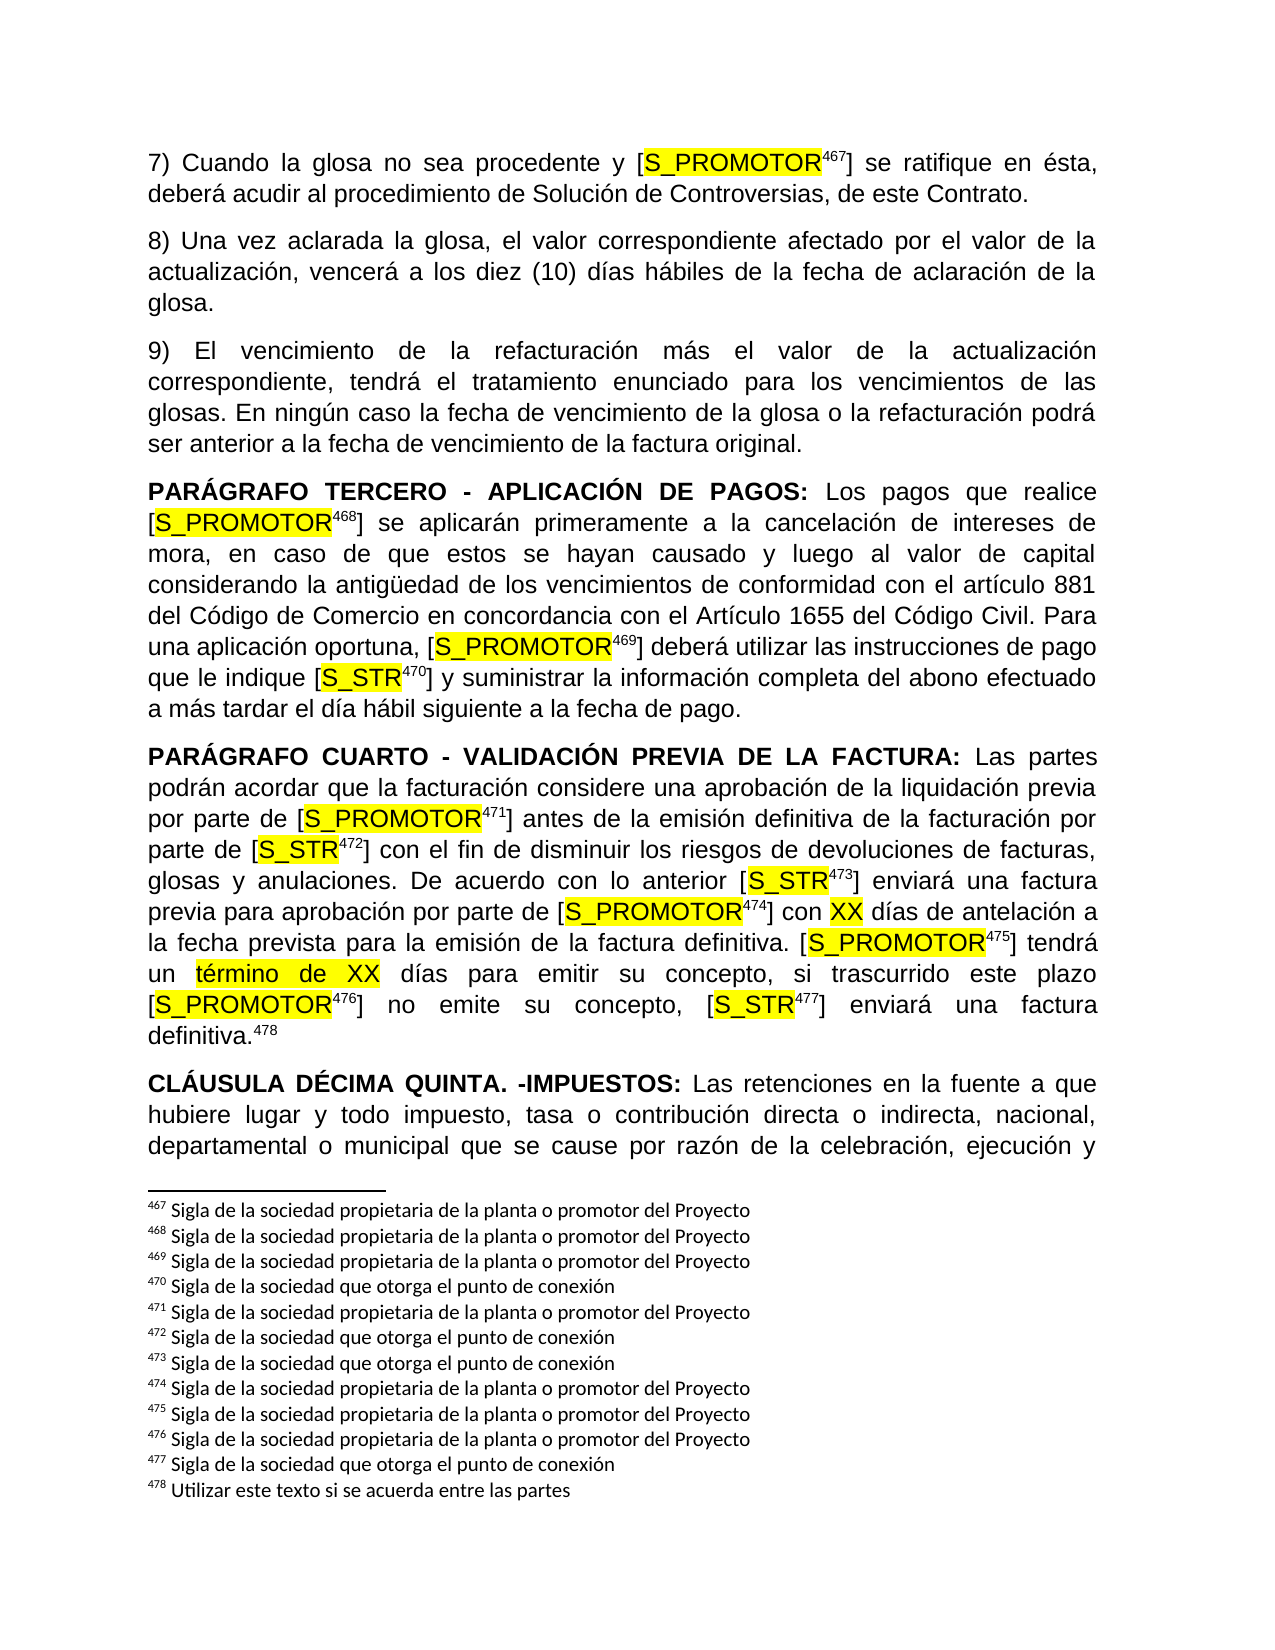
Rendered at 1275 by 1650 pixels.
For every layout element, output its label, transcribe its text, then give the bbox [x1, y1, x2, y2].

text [148, 1069, 1098, 1160]
text 7) Cuando la glosa no sea procedente y [S_PROMOTOR] se ratifique en ésta, deberá acudir al procedimiento de Solución de Controversias, de este Contrato. [148, 148, 1098, 207]
text 9) El vencimiento de la refacturación más el valor de la actualización correspondiente, tendrá el tratamiento enunciado para los vencimientos de las glosas. En ningún caso la fecha de vencimiento de la glosa o la refacturación podrá ser anterior a la fecha de vencimiento de la factura original. [148, 336, 1098, 458]
text PARÁGRAFO TERCERO - APLICACIÓN DE PAGOS: Los pagos que realice [S_PROMOTOR] se aplicarán primeramente a la cancelación de intereses de mora, en caso de que estos se hayan causado y luego al valor de capital considerando la antigüedad de los vencimientos de conformidad con el artículo 881 del Código de Comercio en concordancia con el Artículo 1655 del Código Civil. Para una aplicación oportuna, [S_PROMOTOR] deberá utilizar las instrucciones de pago que le indique [S_STR] y suministrar la información completa del abono efectuado a más tardar el día hábil siguiente a la fecha de pago. [148, 477, 1098, 723]
text 8) Una vez aclarada la glosa, el valor correspondiente afectado por el valor de la actualización, vencerá a los diez (10) días hábiles de la fecha de aclaración de la glosa. [148, 226, 1098, 317]
text PARÁGRAFO CUARTO - VALIDACIÓN PREVIA DE LA FACTURA: Las partes podrán acordar que la facturación considere una aprobación de la liquidación previa por parte de [S_PROMOTOR] antes de la emisión definitiva de la facturación por parte de [S_STR] con el fin de disminuir los riesgos de devoluciones de facturas, glosas y anulaciones. De acuerdo con lo anterior [S_STR] enviará una factura previa para aprobación por parte de [S_PROMOTOR] con XX días de antelación a la fecha prevista para la emisión de la factura definitiva. [S_PROMOTOR] tendrá un término de XX días para emitir su concepto, si trascurrido este plazo [S_PROMOTOR] no emite su concepto, [S_STR] enviará una factura definitiva. [148, 742, 1098, 1050]
